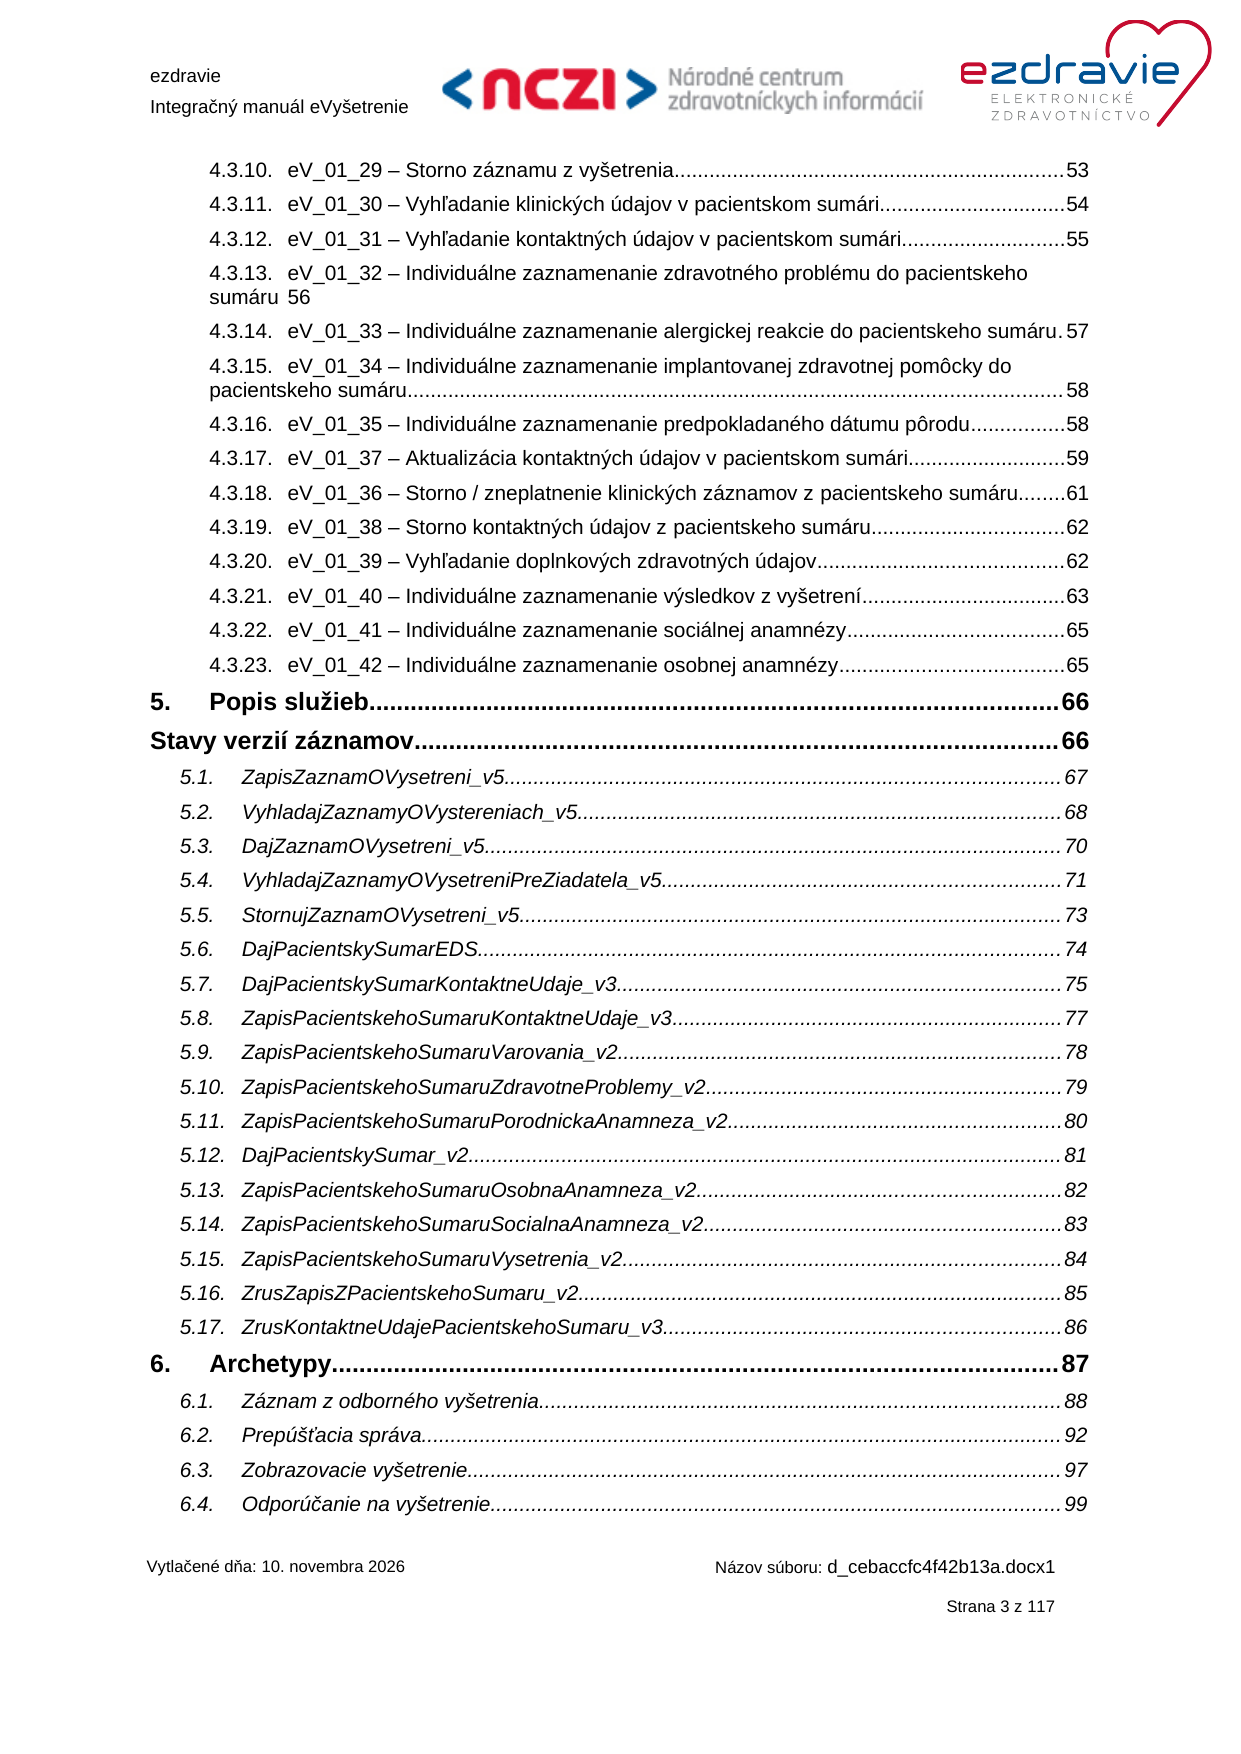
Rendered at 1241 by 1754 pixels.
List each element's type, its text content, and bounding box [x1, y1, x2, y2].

text 5.3. DajZaznamOVysetreni_v5 70 [179, 834, 1090, 858]
text 4.3.14. eV_01_33 – Individuálne zaznamenanie alergickej reakcie do pacientskeho sumáru 57 [209, 319, 1090, 343]
text 5. Popis služieb 66 [150, 687, 1090, 716]
text 5.7. DajPacientskySumarKontaktneUdaje_v3 75 [179, 971, 1090, 995]
text 4.3.20. eV_01_39 – Vyhľadanie doplnkových zdravotných údajov 62 [209, 549, 1090, 573]
text 5.17. ZrusKontaktneUdajePacientskehoSumaru_v3 86 [179, 1315, 1090, 1339]
text 4.3.17. eV_01_37 – Aktualizácia kontaktných údajov v pacientskom sumári 59 [209, 446, 1090, 470]
text 6.3. Zobrazovacie vyšetrenie 97 [179, 1457, 1090, 1481]
picture [961, 20, 1212, 127]
text 4.3.12. eV_01_31 – Vyhľadanie kontaktných údajov v pacientskom sumári 55 [209, 226, 1090, 250]
text 4.3.21. eV_01_40 – Individuálne zaznamenanie výsledkov z vyšetrení 63 [209, 584, 1090, 608]
text 6.4. Odporúčanie na vyšetrenie 99 [179, 1492, 1090, 1516]
text Stavy verzií záznamov 66 [150, 726, 1090, 755]
text 4.3.15. eV_01_34 – Individuálne zaznamenanie implantovanej zdravotnej pomôcky do pacientskeho sumáru 58 [209, 353, 1090, 401]
text 5.9. ZapisPacientskehoSumaruVarovania_v2 78 [179, 1040, 1090, 1064]
text 5.2. VyhladajZaznamyOVystereniach_v5 68 [179, 799, 1090, 823]
text 4.3.13. eV_01_32 – Individuálne zaznamenanie zdravotného problému do pacientskeho sumáru 56 [209, 261, 1090, 309]
text 5.4. VyhladajZaznamyOVysetreniPreZiadatela_v5 71 [179, 868, 1090, 892]
text 5.15. ZapisPacientskehoSumaruVysetrenia_v2 84 [179, 1246, 1090, 1270]
text 5.13. ZapisPacientskehoSumaruOsobnaAnamneza_v2 82 [179, 1178, 1090, 1202]
text 4.3.11. eV_01_30 – Vyhľadanie klinických údajov v pacientskom sumári 54 [209, 192, 1090, 216]
text 5.12. DajPacientskySumar_v2 81 [179, 1143, 1090, 1167]
text 5.8. ZapisPacientskehoSumaruKontaktneUdaje_v3 77 [179, 1006, 1090, 1030]
text 6.1. Záznam z odborného vyšetrenia 88 [179, 1389, 1090, 1413]
text 4.3.10. eV_01_29 – Storno záznamu z vyšetrenia 53 [209, 158, 1090, 182]
text 5.6. DajPacientskySumarEDS 74 [179, 937, 1090, 961]
text 5.11. ZapisPacientskehoSumaruPorodnickaAnamneza_v2 80 [179, 1109, 1090, 1133]
picture [442, 67, 924, 114]
text 5.5. StornujZaznamOVysetreni_v5 73 [179, 903, 1090, 927]
text 5.10. ZapisPacientskehoSumaruZdravotneProblemy_v2 79 [179, 1074, 1090, 1098]
text 6.2. Prepúšťacia správa 92 [179, 1423, 1090, 1447]
text 5.1. ZapisZaznamOVysetreni_v5 67 [179, 765, 1090, 789]
text 4.3.16. eV_01_35 – Individuálne zaznamenanie predpokladaného dátumu pôrodu 58 [209, 412, 1090, 436]
text 5.16. ZrusZapisZPacientskehoSumaru_v2 85 [179, 1281, 1090, 1305]
text 4.3.23. eV_01_42 – Individuálne zaznamenanie osobnej anamnézy 65 [209, 652, 1090, 676]
text 6. Archetypy 87 [150, 1349, 1090, 1378]
text 5.14. ZapisPacientskehoSumaruSocialnaAnamneza_v2 83 [179, 1212, 1090, 1236]
text 4.3.22. eV_01_41 – Individuálne zaznamenanie sociálnej anamnézy 65 [209, 618, 1090, 642]
text 4.3.19. eV_01_38 – Storno kontaktných údajov z pacientskeho sumáru 62 [209, 515, 1090, 539]
text 4.3.18. eV_01_36 – Storno / zneplatnenie klinických záznamov z pacientskeho sumáru 61 [209, 481, 1090, 504]
